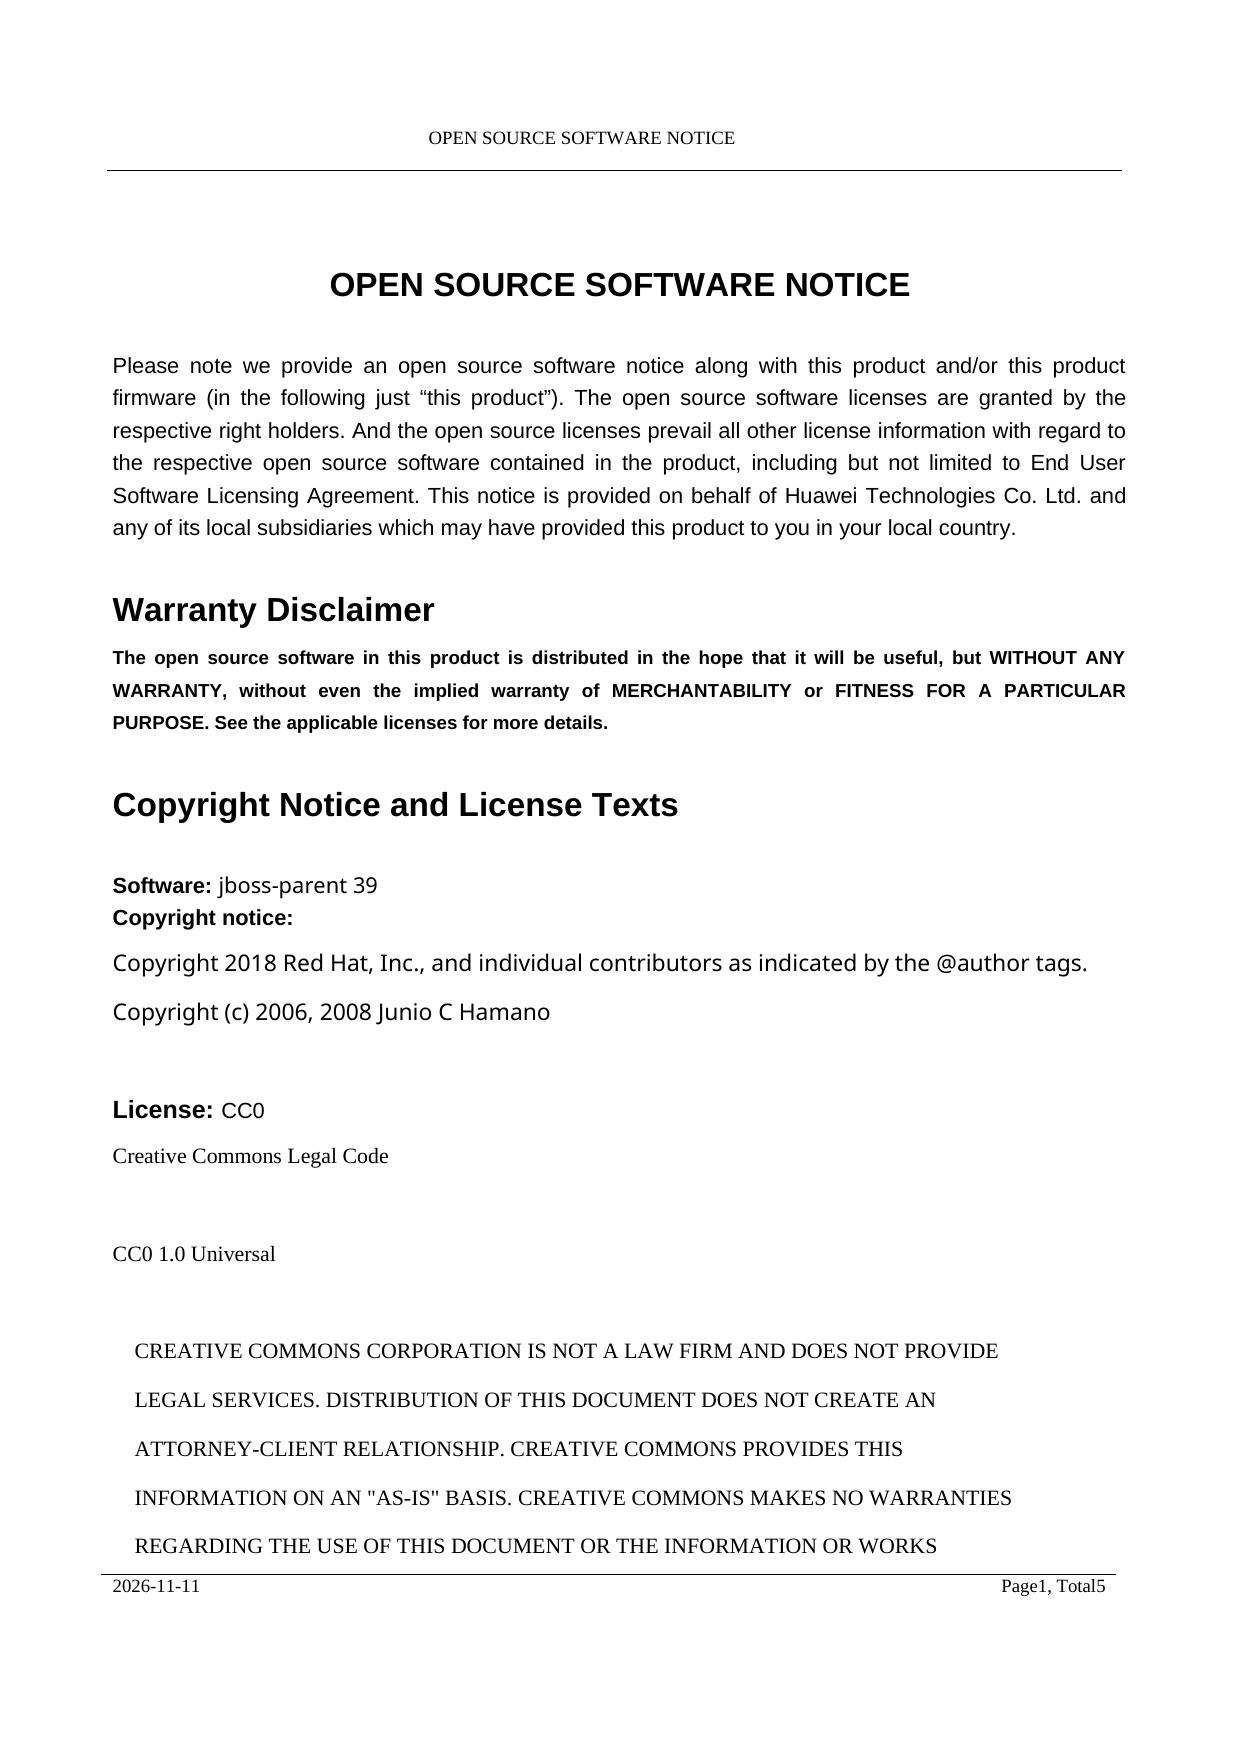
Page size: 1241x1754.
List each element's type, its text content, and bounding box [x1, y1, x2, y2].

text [112, 1140, 1128, 1562]
text OPEN SOURCE SOFTWARE NOTICE [112, 251, 1128, 316]
text Please note we provide an open source software notice along with this product and/or this product firmware (in the following just “this product”). The open source software licenses are granted by the respective right holders. And the open source licenses prevail all other license information with regard to the respective open source software contained in the product, including but not limited to End User Software Licensing Agreement. This notice is provided on behalf of Huawei Technologies Co. Ltd. and any of its local subsidiaries which may have provided this product to you in your local country. [112, 349, 1128, 544]
text Software: jboss-parent 39 [112, 869, 1128, 901]
text Copyright notice: [112, 901, 1128, 934]
text The open source software in this product is distributed in the hope that it will be useful, but WITHOUT ANY WARRANTY, without even the implied warranty of MERCHANTABILITY or FITNESS FOR A PARTICULAR PURPOSE. See the applicable licenses for more details. [112, 641, 1128, 739]
text Warranty Disclaimer [112, 576, 1128, 641]
text Copyright 2018 Red Hat, Inc., and individual contributors as indicated by the @author tags. Copyright (c) 2006, 2008 Junio C Hamano [112, 947, 1128, 1077]
text License: CC0 [112, 1093, 1128, 1125]
text Copyright Notice and License Texts [112, 771, 1128, 836]
